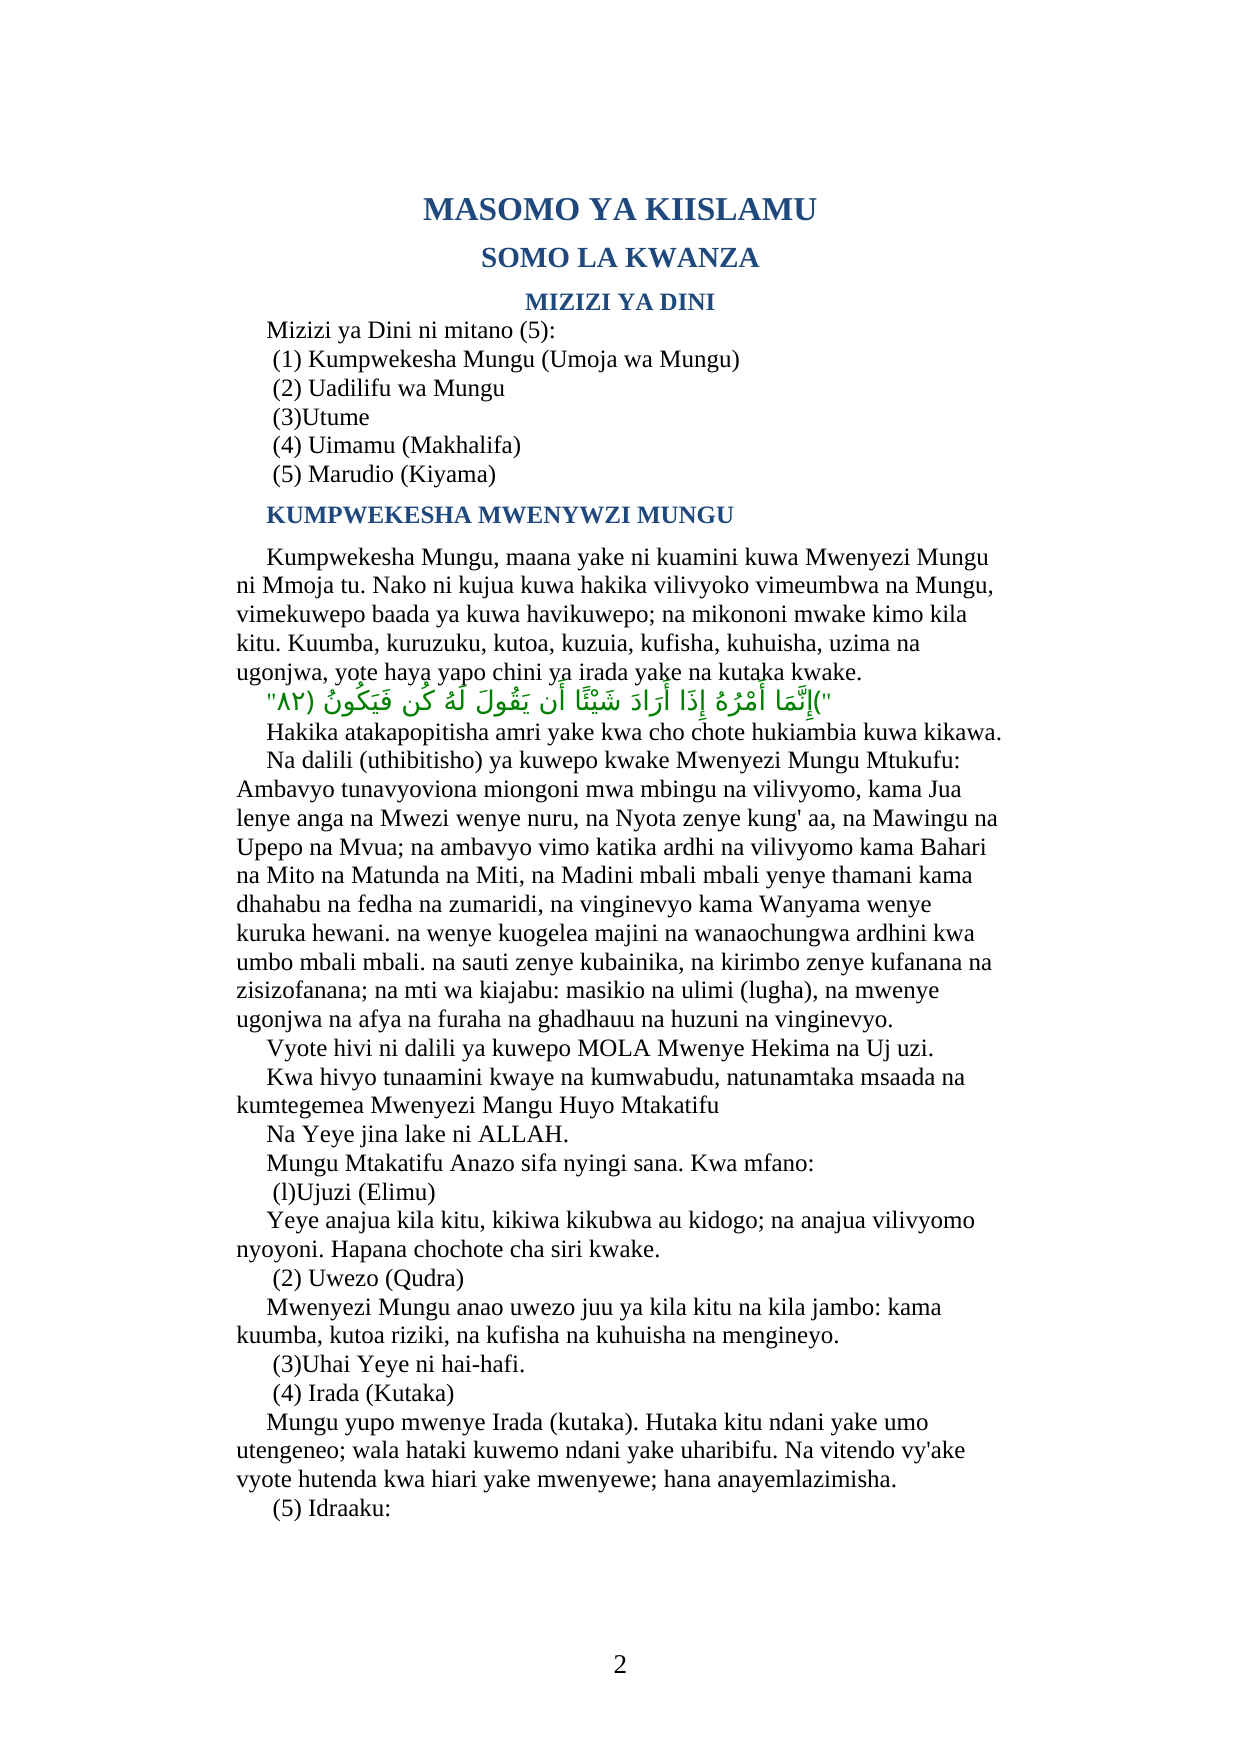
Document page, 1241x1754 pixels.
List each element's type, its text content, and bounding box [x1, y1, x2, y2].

text (l)Ujuzi (Elimu) [236, 1177, 1004, 1206]
text Mwenyezi Mungu anao uwezo juu ya kila kitu na kila jambo: kama kuumba, kutoa riziki, na kufisha na kuhuisha na mengineyo. [236, 1292, 1004, 1349]
text Mungu yupo mwenye Irada (kutaka). Hutaka kitu ndani yake umo utengeneo; wala hataki kuwemo ndani yake uharibifu. Na vitendo vy'ake vyote hutenda kwa hiari yake mwenyewe; hana anayemlazimisha. [236, 1407, 1004, 1493]
text Vyote hivi ni dalili ya kuwepo MOLA Mwenye Hekima na Uj uzi. [236, 1033, 1004, 1062]
text Mizizi ya Dini ni mitano (5): [236, 315, 1004, 344]
text Mungu Mtakatifu Anazo sifa nyingi sana. Kwa mfano: [236, 1148, 1004, 1177]
subtitle MASOMO YA KIISLAMU [236, 190, 1004, 228]
subtitle MIZIZI YA DINI [236, 287, 1004, 315]
text Kumpwekesha Mungu, maana yake ni kuamini kuwa Mwenyezi Mungu ni Mmoja tu. Nako ni kujua kuwa hakika vilivyoko vimeumbwa na Mungu, vimekuwepo baada ya kuwa havikuwepo; na mikononi mwake kimo kila kitu. Kuumba, kuruzuku, kutoa, kuzuia, kufisha, kuhuisha, uzima na ugonjwa, yote haya yapo chini ya irada yake na kutaka kwake. [236, 542, 1004, 685]
text (2) Uwezo (Qudra) [236, 1263, 1004, 1292]
text (3)Utume [236, 402, 1004, 430]
text (2) Uadilifu wa Mungu [236, 373, 1004, 402]
text Kwa hivyo tunaamini kwaye na kumwabudu, natunamtaka msaada na kumtegemea Mwenyezi Mangu Huyo Mtakatifu [236, 1062, 1004, 1119]
text Hakika atakapopitisha amri yake kwa cho chote hukiambia kuwa kikawa. [236, 717, 1004, 746]
text Yeye anajua kila kitu, kikiwa kikubwa au kidogo; na anajua vilivyomo nyoyoni. Hapana chochote cha siri kwake. [236, 1206, 1004, 1263]
text Na Yeye jina lake ni ALLAH. [236, 1119, 1004, 1148]
text (5) Idraaku: [236, 1493, 1004, 1522]
text (4) Uimamu (Makhalifa) [236, 430, 1004, 459]
text (1) Kumpwekesha Mungu (Umoja wa Mungu) [236, 344, 1004, 373]
subtitle KUMPWEKESHA MWENYWZI MUNGU [236, 500, 1004, 529]
text (4) Irada (Kutaka) [236, 1378, 1004, 1407]
text (5) Marudio (Kiyama) [236, 459, 1004, 488]
text Na dalili (uthibitisho) ya kuwepo kwake Mwenyezi Mungu Mtukufu: Ambavyo tunavyoviona miongoni mwa mbingu na vilivyomo, kama Jua lenye anga na Mwezi wenye nuru, na Nyota zenye kung' aa, na Mawingu na Upepo na Mvua; na ambavyo vimo katika ardhi na vilivyomo kama Bahari na Mito na Matunda na Miti, na Madini mbali mbali yenye thamani kama dhahabu na fedha na zumaridi, na vinginevyo kama Wanyama wenye kuruka hewani. na wenye kuogelea majini na wanaochungwa ardhini kwa umbo mbali mbali. na sauti zenye kubainika, na kirimbo zenye kufanana na zisizofanana; na mti wa kiajabu: masikio na ulimi (lugha), na mwenye ugonjwa na afya na furaha na ghadhauu na huzuni na vinginevyo. [236, 746, 1004, 1033]
subtitle SOMO LA KWANZA [236, 241, 1004, 274]
text (3)Uhai Yeye ni hai-hafi. [236, 1349, 1004, 1378]
text "إِنَّمَا أَمْرُهُ إِذَا أَرَادَ شَيْئًا أَن يَقُولَ لَهُ كُن فَيَكُونُ ﴿٨٢﴾" [236, 685, 1004, 717]
